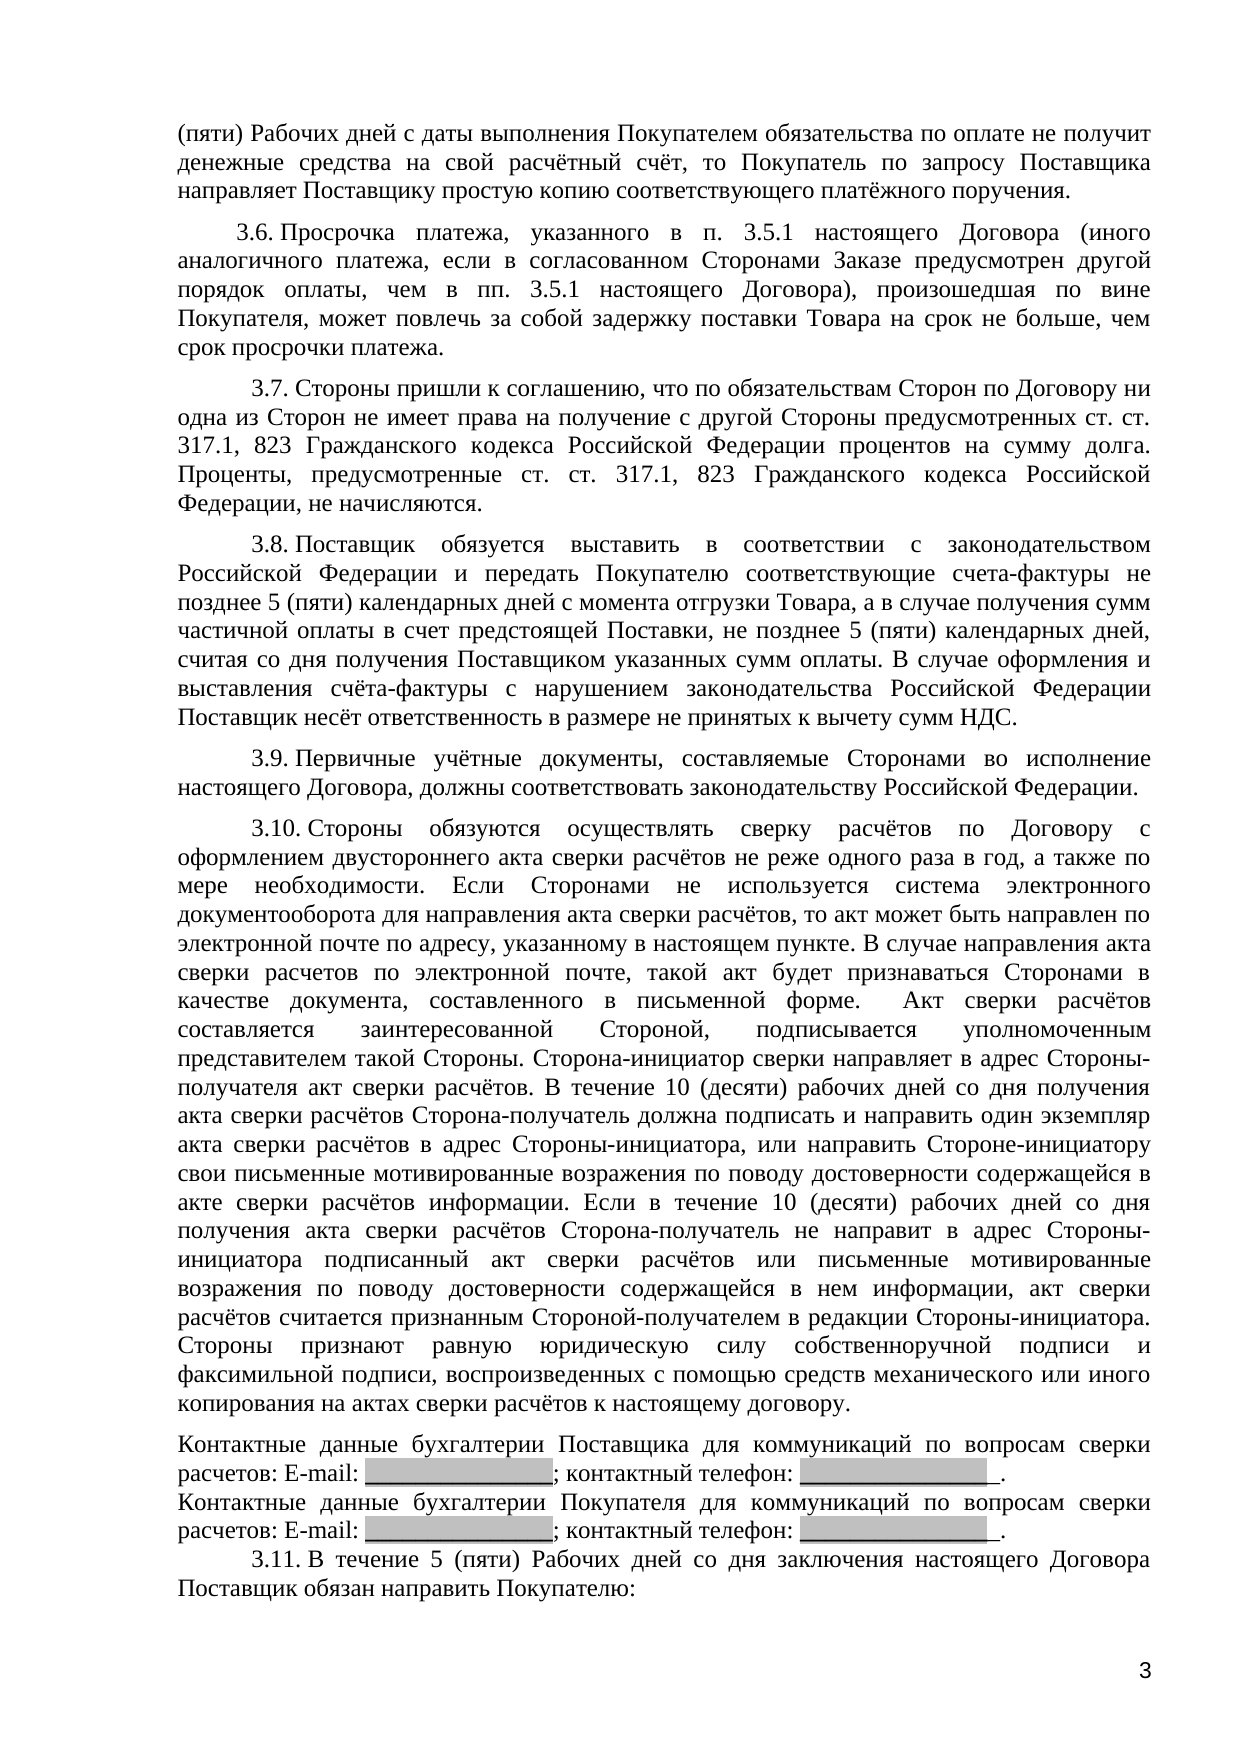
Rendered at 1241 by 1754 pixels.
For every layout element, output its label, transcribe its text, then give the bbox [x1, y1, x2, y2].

list Стороны пришли к соглашению, что по обязательствам Сторон по Договору ни одна из Сторон не имеет права на получение с другой Стороны предусмотренных ст. ст. 317.1, 823 Гражданского кодекса Российской Федерации процентов на сумму долга. Проценты, предусмотренные ст. ст. 317.1, 823 Гражданского кодекса Российской Федерации, не начисляются. [177, 373, 1152, 517]
list Первичные учётные документы, составляемые Сторонами во исполнение настоящего Договора, должны соответствовать законодательству Российской Федерации. [177, 743, 1152, 801]
text Контактные данные бухгалтерии Поставщика для коммуникаций по вопросам сверки расчетов: E-mail: _______________; контактный телефон: ________________. [177, 1429, 1152, 1487]
list Просрочка платежа, указанного в п. 3.5.1 настоящего Договора (иного аналогичного платежа, если в согласованном Сторонами Заказе предусмотрен другой порядок оплаты, чем в пп. 3.5.1 настоящего Договора), произошедшая по вине Покупателя, может повлечь за собой задержку поставки Товара на срок не больше, чем срок просрочки платежа. [177, 217, 1152, 361]
list Поставщик обязуется выставить в соответствии с законодательством Российской Федерации и передать Покупателю соответствующие счета-фактуры не позднее 5 (пяти) календарных дней с момента отгрузки Товара, а в случае получения сумм частичной оплаты в счет предстоящей Поставки, не позднее 5 (пяти) календарных дней, считая со дня получения Поставщиком указанных сумм оплаты. В случае оформления и выставления счёта-фактуры с нарушением законодательства Российской Федерации Поставщик несёт ответственность в размере не принятых к вычету сумм НДС. [177, 529, 1152, 731]
list Стороны обязуются осуществлять сверку расчётов по Договору с оформлением двустороннего акта сверки расчётов не реже одного раза в год, а также по мере необходимости. Если Сторонами не используется система электронного документооборота для направления акта сверки расчётов, то акт может быть направлен по электронной почте по адресу, указанному в настоящем пункте. В случае направления акта сверки расчетов по электронной почте, такой акт будет признаваться Сторонами в качестве документа, составленного в письменной форме. Акт сверки расчётов составляется заинтересованной Стороной, подписывается уполномоченным представителем такой Стороны. Сторона-инициатор сверки направляет в адрес Стороны-получателя акт сверки расчётов. В течение 10 (десяти) рабочих дней со дня получения акта сверки расчётов Сторона-получатель должна подписать и направить один экземпляр акта сверки расчётов в адрес Стороны-инициатора, или направить Стороне-инициатору свои письменные мотивированные возражения по поводу достоверности содержащейся в акте сверки расчётов информации. Если в течение 10 (десяти) рабочих дней со дня получения акта сверки расчётов Сторона-получатель не направит в адрес Стороны-инициатора подписанный акт сверки расчётов или письменные мотивированные возражения по поводу достоверности содержащейся в нем информации, акт сверки расчётов считается признанным Стороной-получателем в редакции Стороны-инициатора. Стороны признают равную юридическую силу собственноручной подписи и факсимильной подписи, воспроизведенных с помощью средств механического или иного копирования на актах сверки расчётов к настоящему договору. [177, 813, 1152, 1417]
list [177, 118, 1152, 204]
text Контактные данные бухгалтерии Покупателя для коммуникаций по вопросам сверки расчетов: E-mail: _______________; контактный телефон: ________________. [177, 1487, 1152, 1544]
list В течение 5 (пяти) Рабочих дней со дня заключения настоящего Договора Поставщик обязан направить Покупателю: [177, 1544, 1152, 1602]
